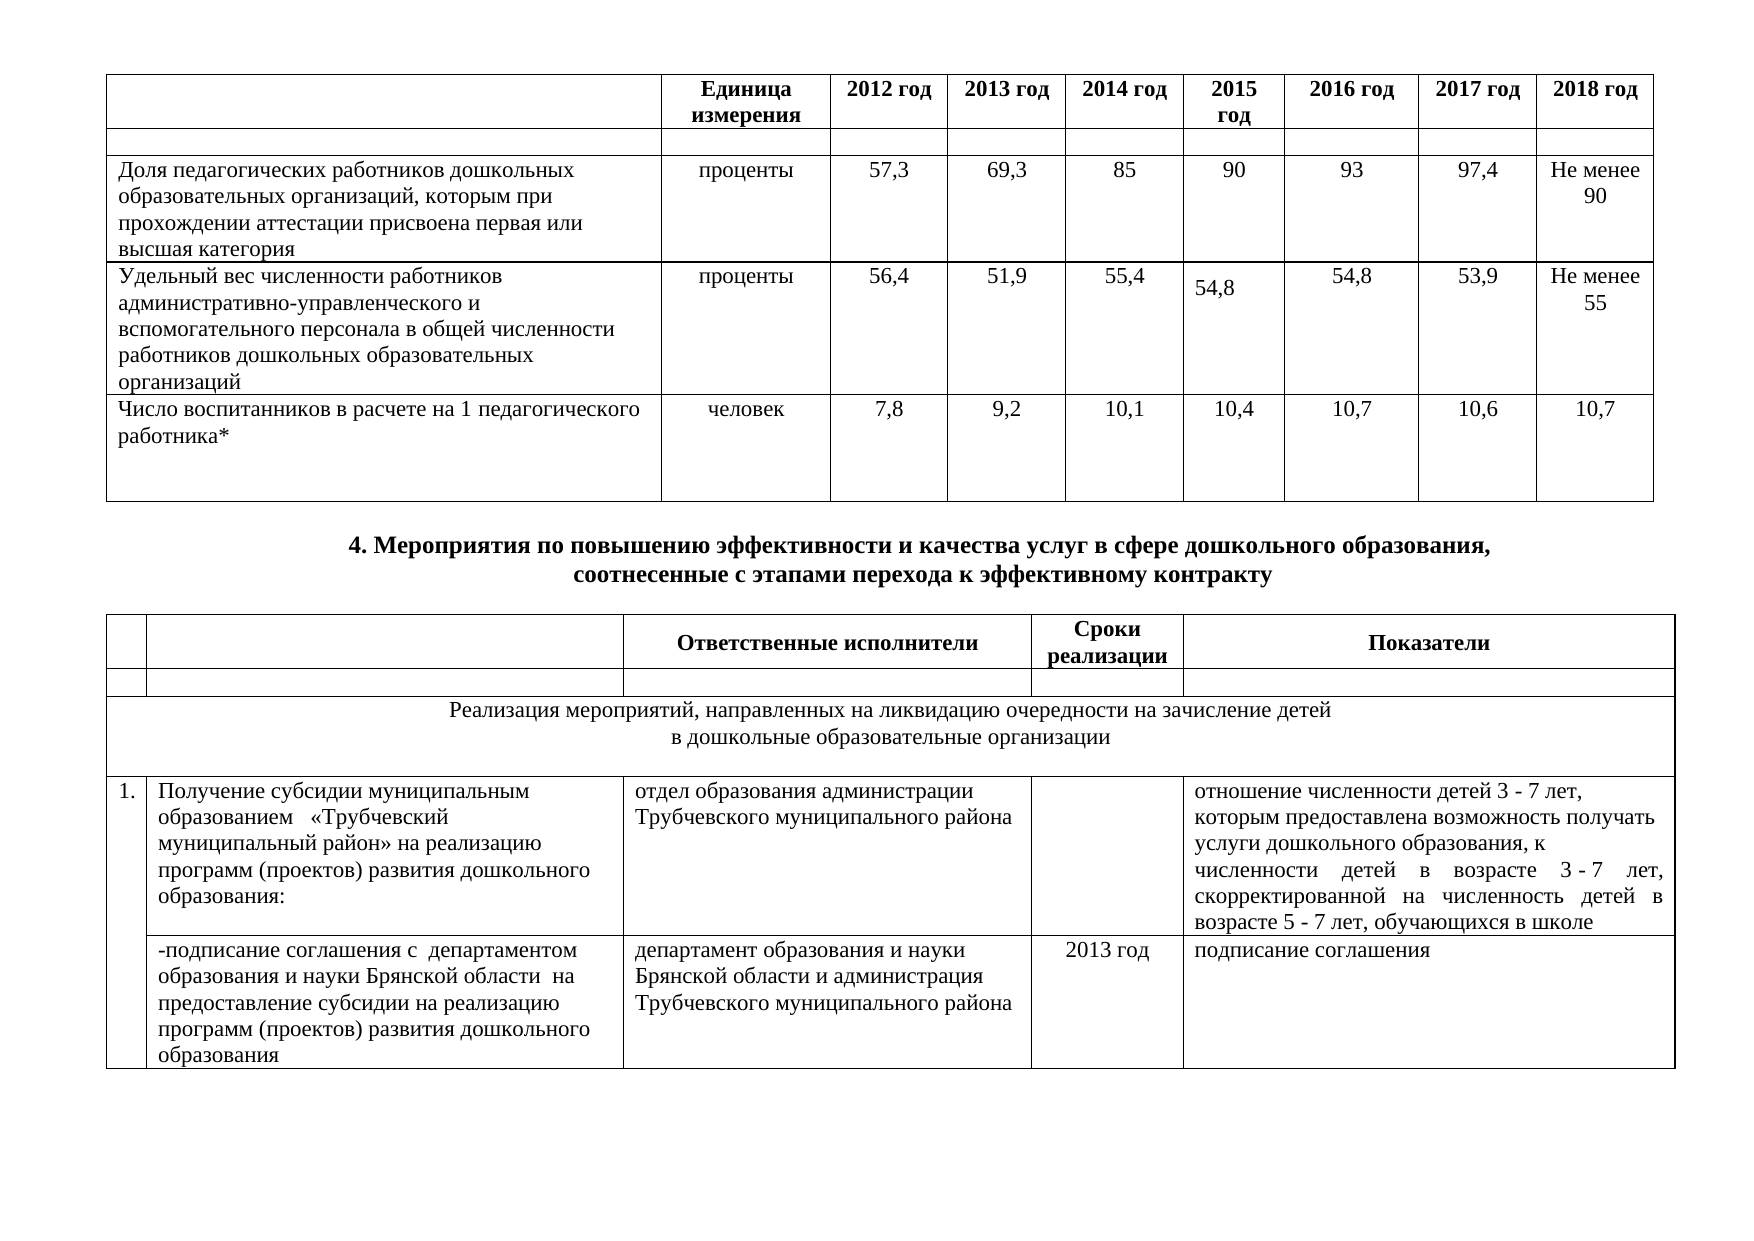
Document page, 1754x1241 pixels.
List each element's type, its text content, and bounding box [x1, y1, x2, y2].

table_cell [107, 129, 661, 155]
table_header 2018 год [1537, 75, 1653, 128]
table_header 2012 год [831, 75, 947, 128]
table_cell 57,3 [831, 156, 947, 261]
table_header [107, 615, 146, 668]
table_header [147, 615, 623, 668]
table_header Показатели [1184, 615, 1674, 668]
table_cell департамент образования и науки Брянской области и администрация Трубчевского муниципального района [624, 936, 1031, 1068]
table_cell 10,7 [1537, 395, 1653, 501]
table_header [107, 75, 661, 128]
table_header Единица измерения [662, 75, 830, 128]
table_cell 51,9 [948, 263, 1065, 394]
table_cell 2013 год [1032, 936, 1183, 1068]
table_header 2017 год [1419, 75, 1536, 128]
table_cell [948, 129, 1065, 155]
table_cell 10,4 [1184, 395, 1284, 501]
table_header Ответственные исполнители [624, 615, 1031, 668]
table_cell Доля педагогических работников дошкольных образовательных организаций, которым при прохождении аттестации присвоена первая или высшая категория [107, 156, 661, 261]
table_cell Не менее 55 [1537, 263, 1653, 394]
table_cell 90 [1184, 156, 1284, 261]
table_cell [831, 129, 947, 155]
table_cell 54,8 [1285, 263, 1418, 394]
table_cell [1285, 129, 1418, 155]
table_cell [107, 669, 146, 696]
table_cell [147, 669, 623, 696]
table_cell подписание соглашения [1184, 936, 1674, 1068]
table_cell Реализация мероприятий, направленных на ликвидацию очередности на зачисление детей в дошкольные образовательные организации [107, 697, 1674, 776]
table_header 2013 год [948, 75, 1065, 128]
table_cell 56,4 [831, 263, 947, 394]
table_cell 69,3 [948, 156, 1065, 261]
table_header 2014 год [1066, 75, 1183, 128]
table_cell [1537, 129, 1653, 155]
table_cell 10,6 [1419, 395, 1536, 501]
table_cell 10,7 [1285, 395, 1418, 501]
table_cell Получение субсидии муниципальным образованием «Трубчевский муниципальный район» на реализацию программ (проектов) развития дошкольного образования: [147, 777, 623, 935]
table_cell 9,2 [948, 395, 1065, 501]
table_cell Удельный вес численности работников административно-управленческого и вспомогательного персонала в общей численности работников дошкольных образовательных организаций [107, 263, 661, 394]
table_cell [1032, 669, 1183, 696]
table_header 2015 год [1184, 75, 1284, 128]
table_cell 97,4 [1419, 156, 1536, 261]
table_cell проценты [662, 156, 830, 261]
table_cell 85 [1066, 156, 1183, 261]
table_cell [1184, 669, 1674, 696]
table_cell [1066, 129, 1183, 155]
table_cell [1032, 777, 1183, 935]
table_cell Число воспитанников в расчете на 1 педагогического работника* [107, 395, 661, 501]
table_cell 55,4 [1066, 263, 1183, 394]
table_cell [1419, 129, 1536, 155]
table_cell Не менее 90 [1537, 156, 1653, 261]
table_cell 7,8 [831, 395, 947, 501]
table_cell [624, 669, 1031, 696]
table_cell 93 [1285, 156, 1418, 261]
table_cell 54,8 [1184, 263, 1284, 394]
table_cell 53,9 [1419, 263, 1536, 394]
table_cell -подписание соглашения с департаментом образования и науки Брянской области на предоставление субсидии на реализацию программ (проектов) развития дошкольного образования [147, 936, 623, 1068]
table_cell [1184, 129, 1284, 155]
table_cell 10,1 [1066, 395, 1183, 501]
table_cell отдел образования администрации Трубчевского муниципального района [624, 777, 1031, 935]
table_cell 1. [107, 777, 146, 1068]
text 4. Мероприятия по повышению эффективности и качества услуг в сфере дошкольного образования, соотнесенные с этапами перехода к эффективному контракту [118, 531, 1728, 588]
table_header 2016 год [1285, 75, 1418, 128]
table_cell [662, 129, 830, 155]
table_header Сроки реализации [1032, 615, 1183, 668]
table_cell человек [662, 395, 830, 501]
table_cell проценты [662, 263, 830, 394]
